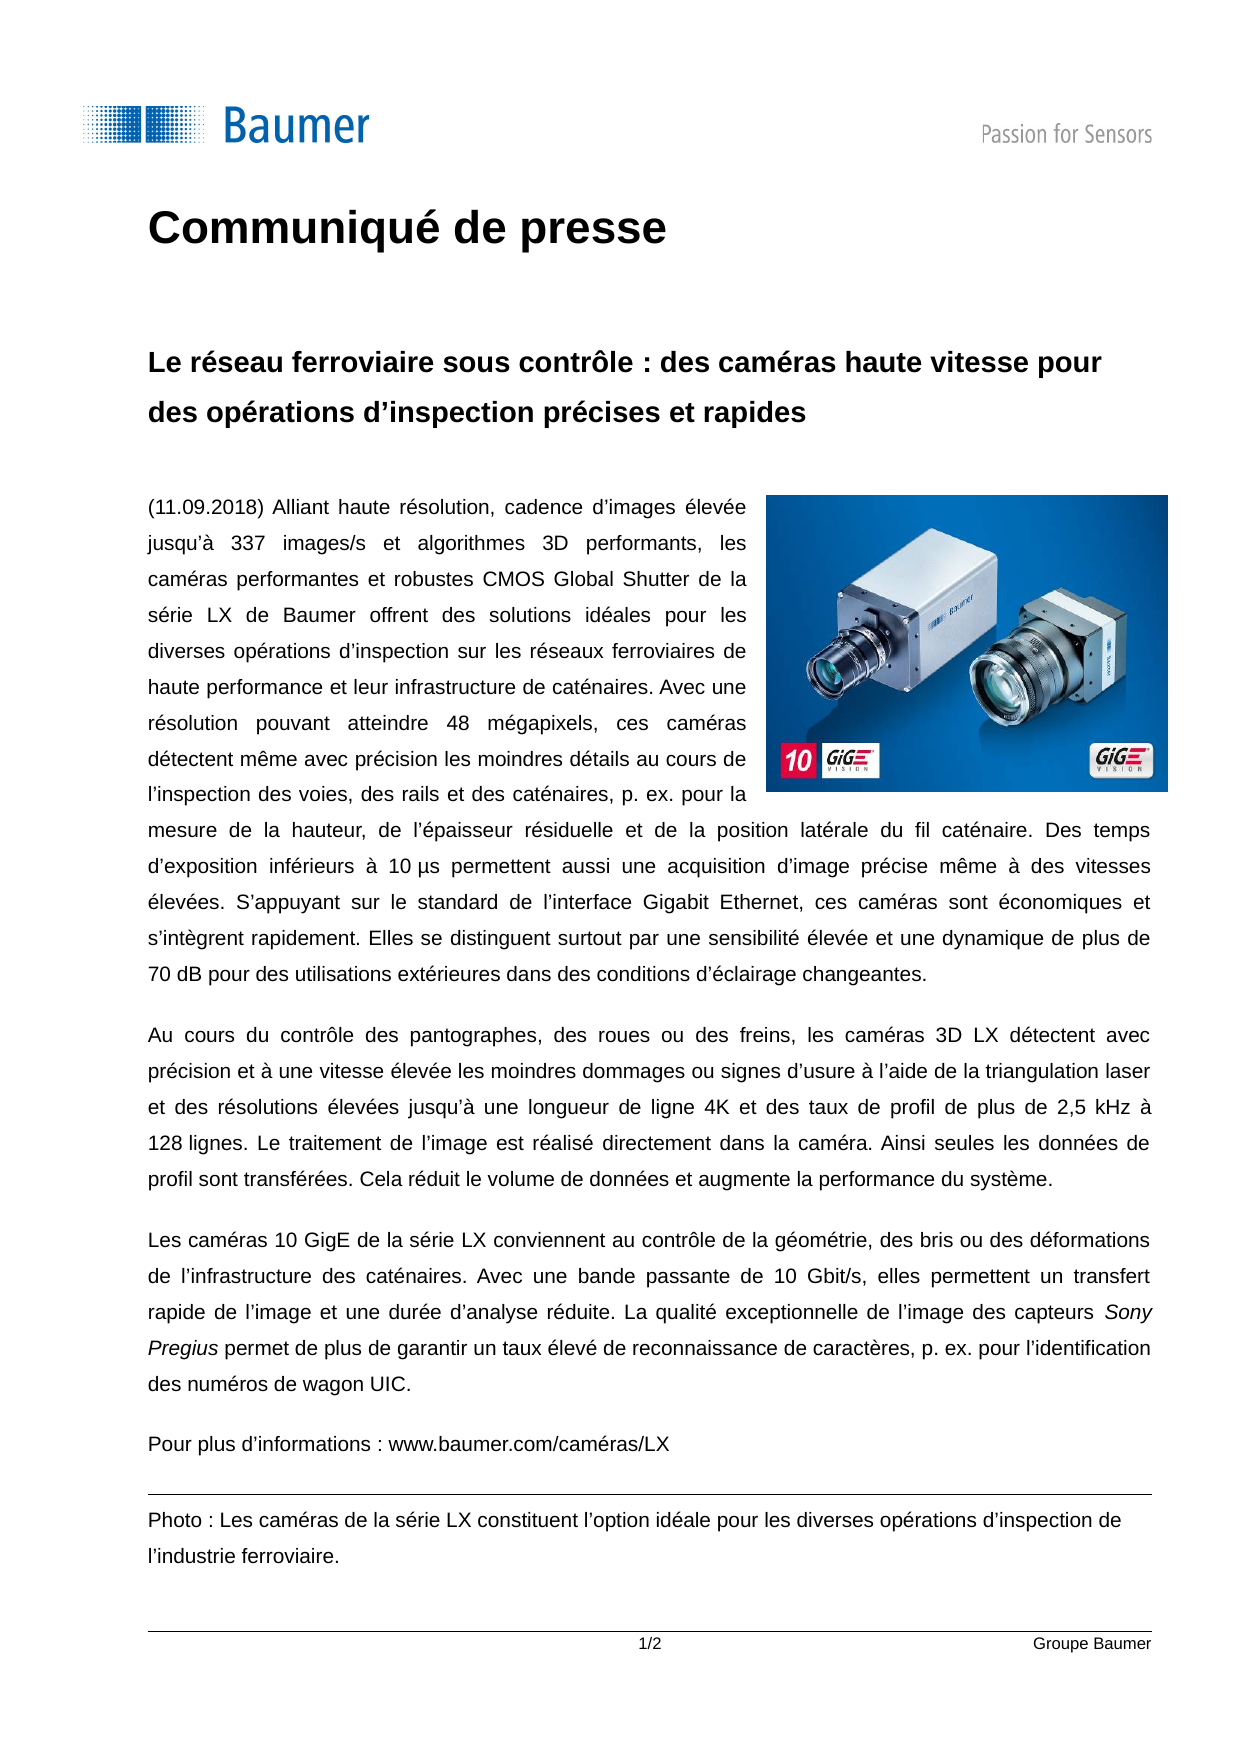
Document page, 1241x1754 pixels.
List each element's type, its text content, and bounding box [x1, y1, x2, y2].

subtitle Communiqué de presse [148, 201, 1152, 253]
picture [766, 495, 1168, 792]
picture [83, 106, 370, 143]
picture [982, 123, 1152, 143]
text Pour plus d’informations : www.baumer.com/caméras/LX [148, 1432, 1152, 1456]
text Le réseau ferroviaire sous contrôle : des caméras haute vitesse pour des opérations d’inspection précises et rapides [148, 345, 1152, 429]
text Les caméras 10 GigE de la série LX conviennent au contrôle de la géométrie, des bris ou des déformations de l’infrastructure des caténaires. Avec une bande passante de 10 Gbit/s, elles permettent un transfert rapide de l’image et une durée d’analyse réduite. La qualité exceptionnelle de l’image des capteurs Sony Pregius permet de plus de garantir un taux élevé de reconnaissance de caractères, p. ex. pour l’identification des numéros de wagon UIC. [148, 1228, 1152, 1395]
text Photo : Les caméras de la série LX constituent l’option idéale pour les diverses opérations d’inspection de l’industrie ferroviaire. [148, 1508, 1152, 1568]
text (11.09.2018) Alliant haute résolution, cadence d’images élevée jusqu’à 337 images/s et algorithmes 3D performants, les caméras performantes et robustes CMOS Global Shutter de la série LX de Baumer offrent des solutions idéales pour les diverses opérations d’inspection sur les réseaux ferroviaires de haute performance et leur infrastructure de caténaires. Avec une résolution pouvant atteindre 48 mégapixels, ces caméras détectent même avec précision les moindres détails au cours de l’inspection des voies, des rails et des caténaires, p. ex. pour la mesure de la hauteur, de l’épaisseur résiduelle et de la position latérale du fil caténaire. Des temps d’exposition inférieurs à 10 µs permettent aussi une acquisition d’image précise même à des vitesses élevées. S’appuyant sur le standard de l’interface Gigabit Ethernet, ces caméras sont économiques et s’intègrent rapidement. Elles se distinguent surtout par une sensibilité élevée et une dynamique de plus de 70 dB pour des utilisations extérieures dans des conditions d’éclairage changeantes. [148, 495, 1152, 986]
text Au cours du contrôle des pantographes, des roues ou des freins, les caméras 3D LX détectent avec précision et à une vitesse élevée les moindres dommages ou signes d’usure à l’aide de la triangulation laser et des résolutions élevées jusqu’à une longueur de ligne 4K et des taux de profil de plus de 2,5 kHz à 128 lignes. Le traitement de l’image est réalisé directement dans la caméra. Ainsi seules les données de profil sont transférées. Cela réduit le volume de données et augmente la performance du système. [148, 1023, 1152, 1191]
